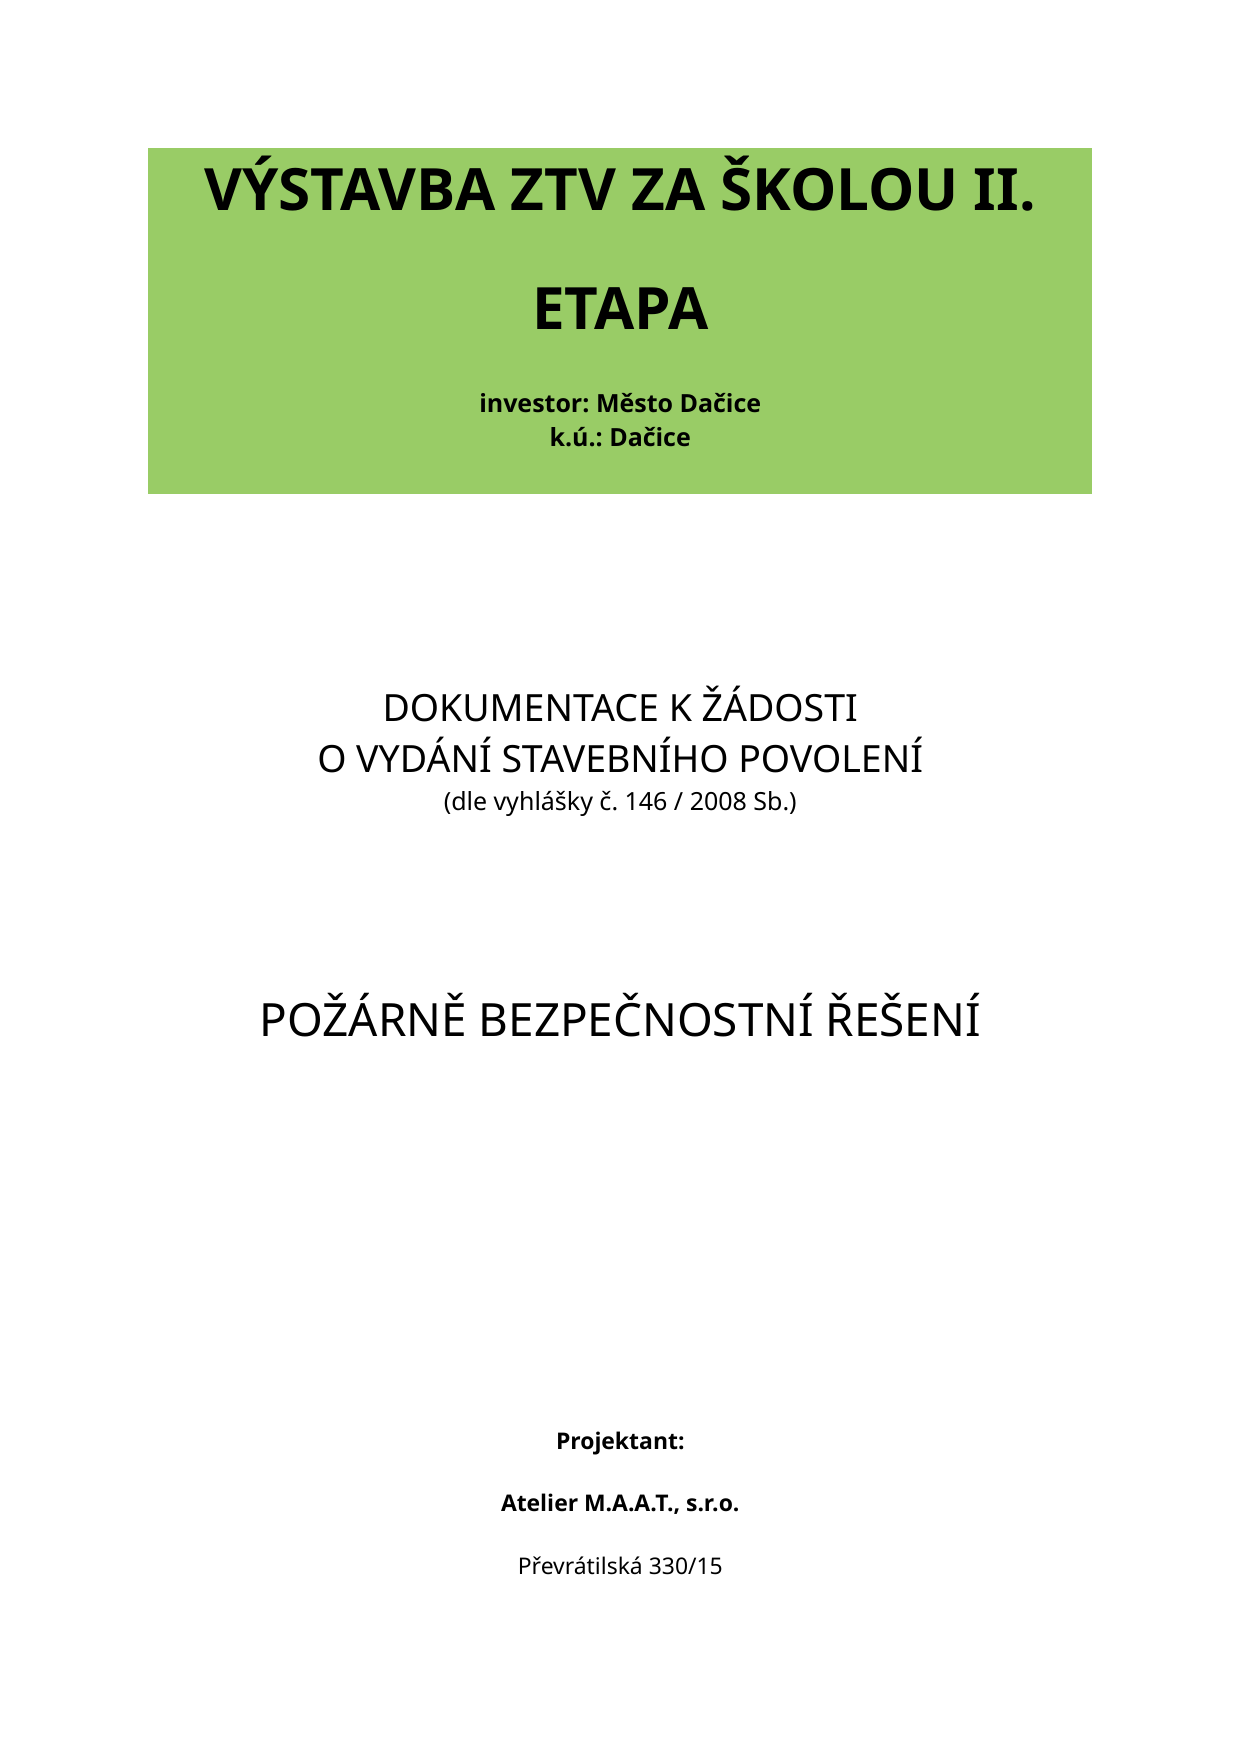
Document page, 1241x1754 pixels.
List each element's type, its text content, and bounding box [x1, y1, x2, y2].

text investor: Město Dačice [148, 386, 1092, 420]
text (dle vyhlášky č. 146 / 2008 Sb.) [148, 783, 1092, 817]
text k.ú.: Dačice [148, 420, 1092, 454]
text O VYDÁNÍ STAVEBNÍHO POVOLENÍ [148, 732, 1092, 783]
text Projektant: [148, 1425, 1092, 1456]
text POŽÁRNĚ BEZPEČNOSTNÍ ŘEŠENÍ [148, 987, 1092, 1050]
text DOKUMENTACE K ŽÁDOSTI [148, 681, 1092, 732]
text Atelier M.A.A.T., s.r.o. [148, 1487, 1092, 1519]
text VÝSTAVBA ZTV ZA ŠKOLOU II. ETAPA [148, 148, 1092, 346]
text Převrátilská 330/15 [148, 1550, 1092, 1581]
